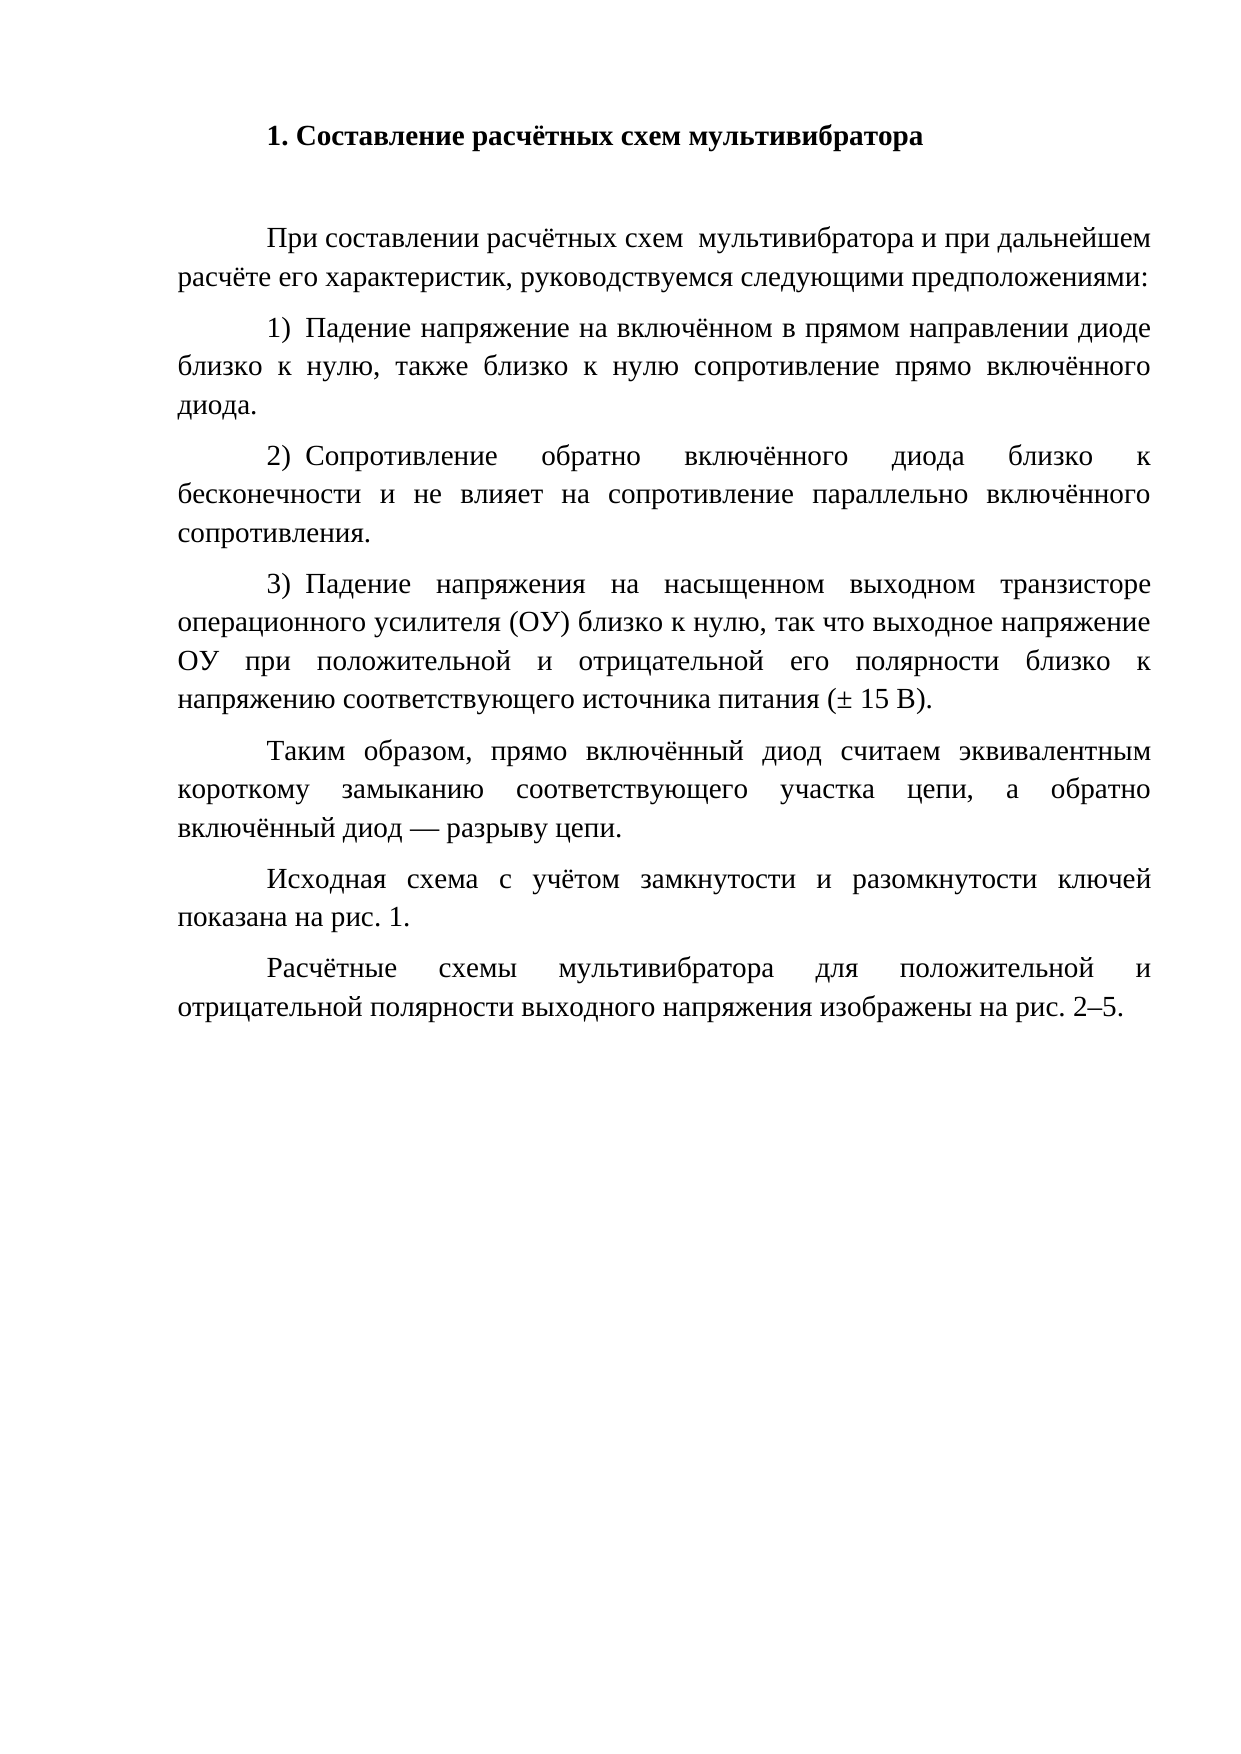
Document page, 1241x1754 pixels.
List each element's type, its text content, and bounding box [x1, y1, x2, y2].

text 2) Сопротивление обратно включённого диода близко к бесконечности и не влияет на сопротивление параллельно включённого сопротивления. [177, 438, 1152, 548]
text При составлении расчётных схем мультивибратора и при дальнейшем расчёте его характеристик, руководствуемся следующими предположениями: [177, 220, 1152, 292]
text 1. Составление расчётных схем мультивибратора [177, 118, 1152, 152]
text 3) Падение напряжения на насыщенном выходном транзисторе операционного усилителя (ОУ) близко к нулю, так что выходное напряжение ОУ при положительной и отрицательной его полярности близко к напряжению соответствующего источника питания (± 15 В). [177, 566, 1152, 715]
text Исходная схема с учётом замкнутости и разомкнутости ключей показана на рис. 1. [177, 861, 1152, 933]
text Таким образом, прямо включённый диод считаем эквивалентным короткому замыканию соответствующего участка цепи, а обратно включённый диод — разрыву цепи. [177, 733, 1152, 843]
text Расчётные схемы мультивибратора для положительной и отрицательной полярности выходного напряжения изображены на рис. 2–5. [177, 950, 1152, 1022]
text 1) Падение напряжение на включённом в прямом направлении диоде близко к нулю, также близко к нулю сопротивление прямо включённого диода. [177, 310, 1152, 420]
